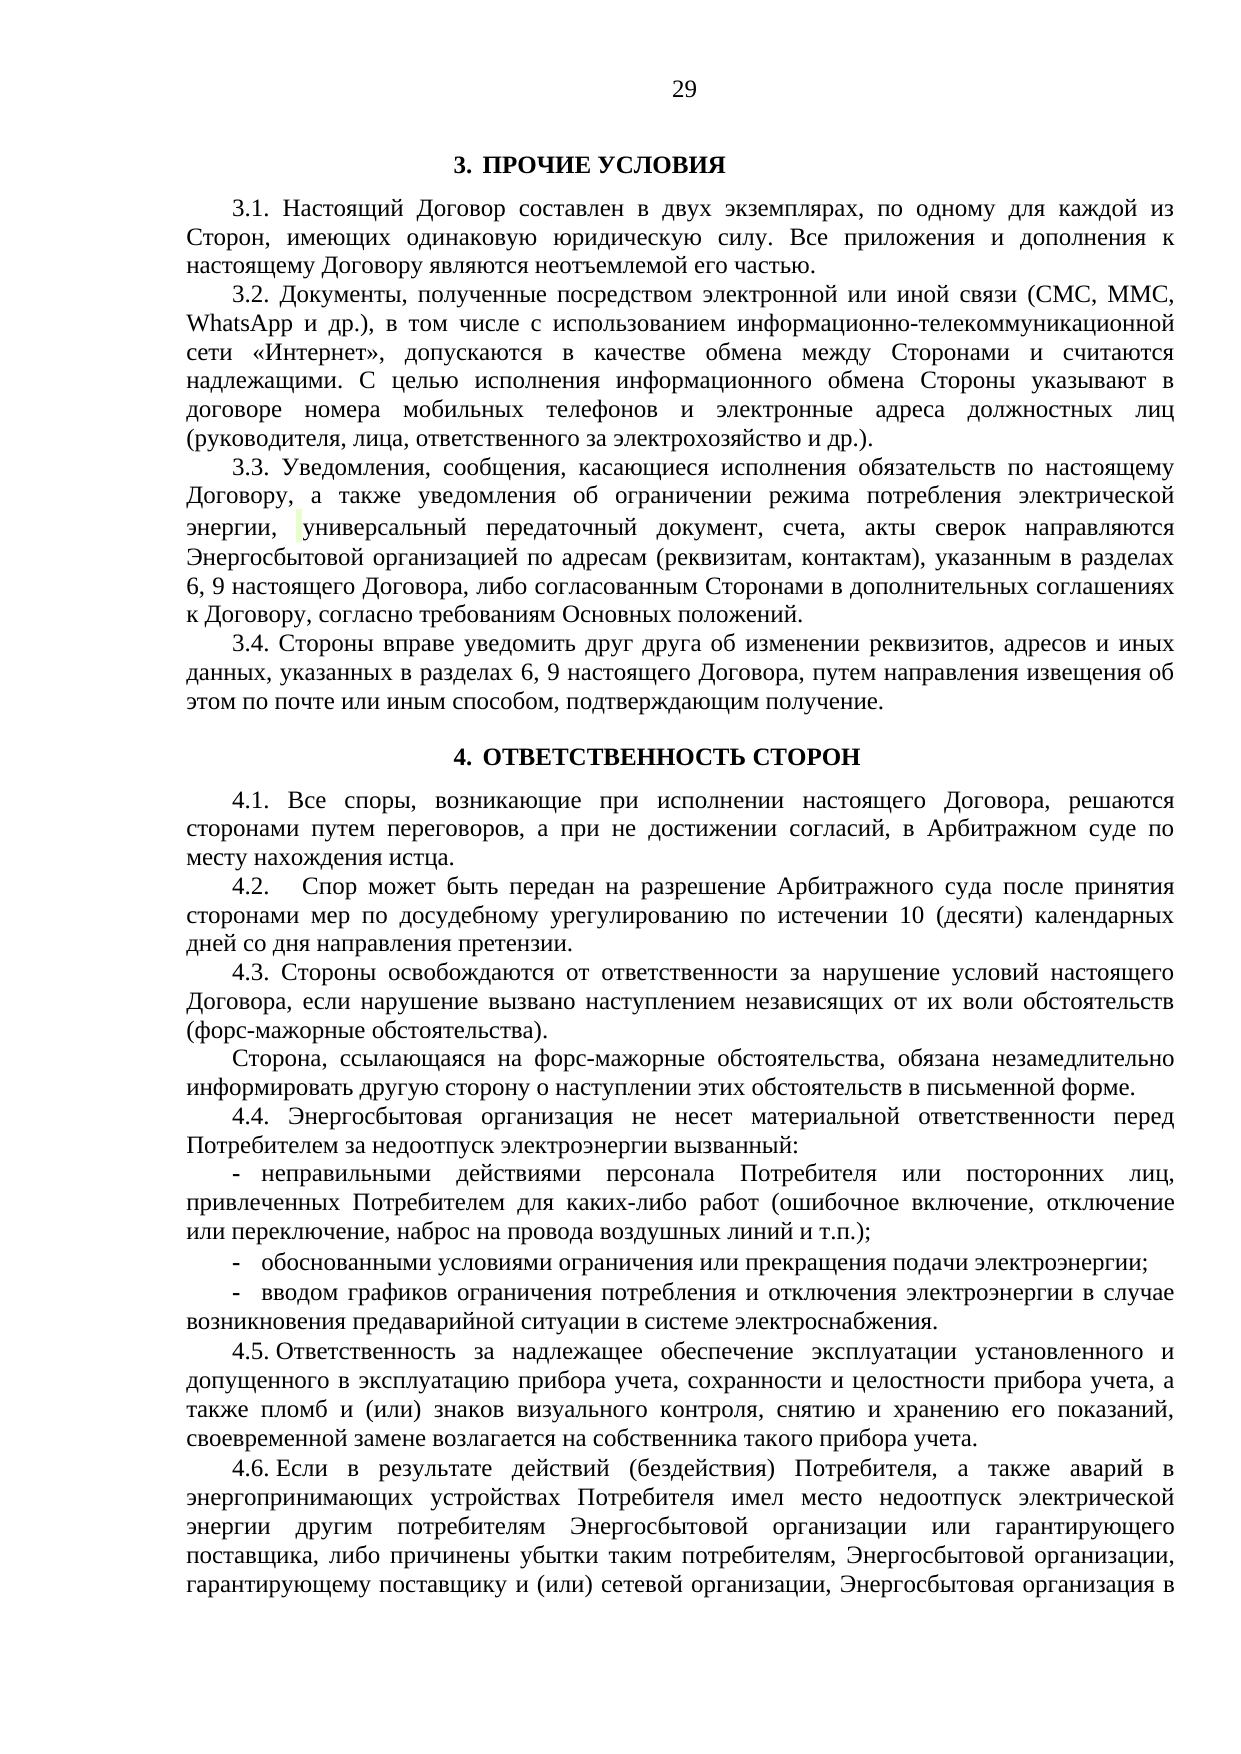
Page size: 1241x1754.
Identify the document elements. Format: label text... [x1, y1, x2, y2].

text 4.1. Все споры, возникающие при исполнении настоящего Договора, решаются сторонами путем переговоров, а при не достижении согласий, в Арбитражном суде по месту нахождения истца. [186, 785, 1175, 871]
list неправильными действиями персонала Потребителя или посторонних лиц, привлеченных Потребителем для каких-либо работ (ошибочное включение, отключение или переключение, наброс на провода воздушных линий и т.п.); [186, 1158, 1175, 1245]
text Сторона, ссылающаяся на форс-мажорные обстоятельства, обязана незамедлительно информировать другую сторону о наступлении этих обстоятельств в письменной форме. [186, 1043, 1175, 1101]
text 4.3. Стороны освобождаются от ответственности за нарушение условий настоящего Договора, если нарушение вызвано наступлением независящих от их воли обстоятельств (форс-мажорные обстоятельства). [186, 957, 1175, 1043]
subtitle ПРОЧИЕ УСЛОВИЯ [186, 150, 1175, 179]
text 3.3. Уведомления, сообщения, касающиеся исполнения обязательств по настоящему Договору, а также уведомления об ограничении режима потребления электрической энергии, универсальный передаточный документ, счета, акты сверок направляются Энергосбытовой организацией по адресам (реквизитам, контактам), указанным в разделах 6, 9 настоящего Договора, либо согласованным Сторонами в дополнительных соглашениях к Договору, согласно требованиям Основных положений. [186, 452, 1175, 628]
text 3.4. Стороны вправе уведомить друг друга об изменении реквизитов, адресов и иных данных, указанных в разделах 6, 9 настоящего Договора, путем направления извещения об этом по почте или иным способом, подтверждающим получение. [186, 628, 1175, 714]
text 4.2. Спор может быть передан на разрешение Арбитражного суда после принятия сторонами мер по досудебному урегулированию по истечении 10 (десяти) календарных дней со дня направления претензии. [186, 871, 1175, 957]
text 4.4. Энергосбытовая организация не несет материальной ответственности перед Потребителем за недоотпуск электроэнергии вызванный: [186, 1101, 1175, 1158]
list ОТВЕТСТВЕННОСТЬ СТОРОН [186, 742, 1175, 770]
list обоснованными условиями ограничения или прекращения подачи электроэнергии; [186, 1247, 1175, 1275]
text 3.2. Документы, полученные посредством электронной или иной связи (СМС, ММС, WhatsApp и др.), в том числе с использованием информационно-телекоммуникационной сети «Интернет», допускаются в качестве обмена между Сторонами и считаются надлежащими. С целью исполнения информационного обмена Стороны указывают в договоре номера мобильных телефонов и электронные адреса должностных лиц (руководителя, лица, ответственного за электрохозяйство и др.). [186, 279, 1175, 452]
list Ответственность за надлежащее обеспечение эксплуатации установленного и допущенного в эксплуатацию прибора учета, сохранности и целостности прибора учета, а также пломб и (или) знаков визуального контроля, снятию и хранению его показаний, своевременной замене возлагается на собственника такого прибора учета. [186, 1336, 1175, 1452]
text 3.1. Настоящий Договор составлен в двух экземплярах, по одному для каждой из Сторон, имеющих одинаковую юридическую силу. Все приложения и дополнения к настоящему Договору являются неотъемлемой его частью. [186, 193, 1175, 279]
list вводом графиков ограничения потребления и отключения электроэнергии в случае возникновения предаварийной ситуации в системе электроснабжения. [186, 1277, 1175, 1334]
